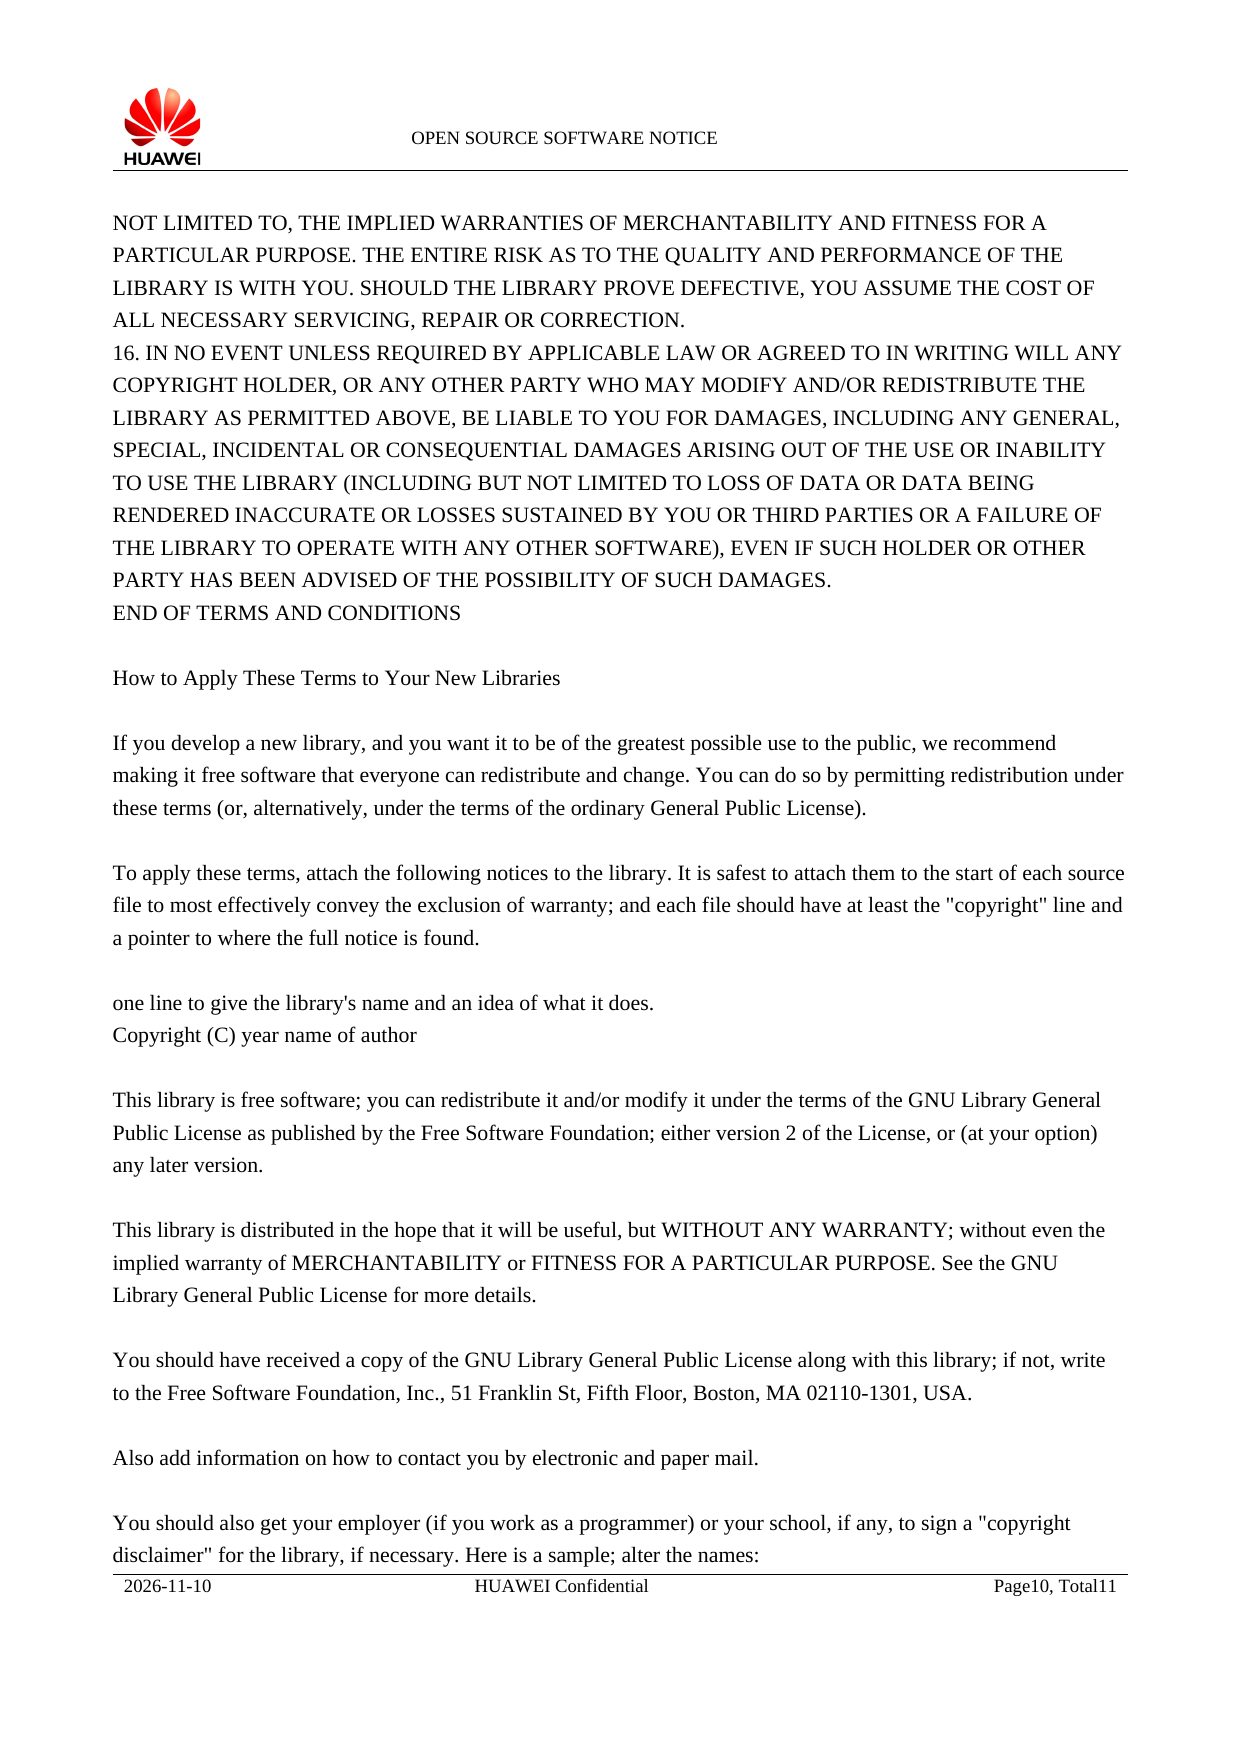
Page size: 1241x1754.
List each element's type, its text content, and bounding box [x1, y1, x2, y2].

picture [124, 88, 201, 165]
